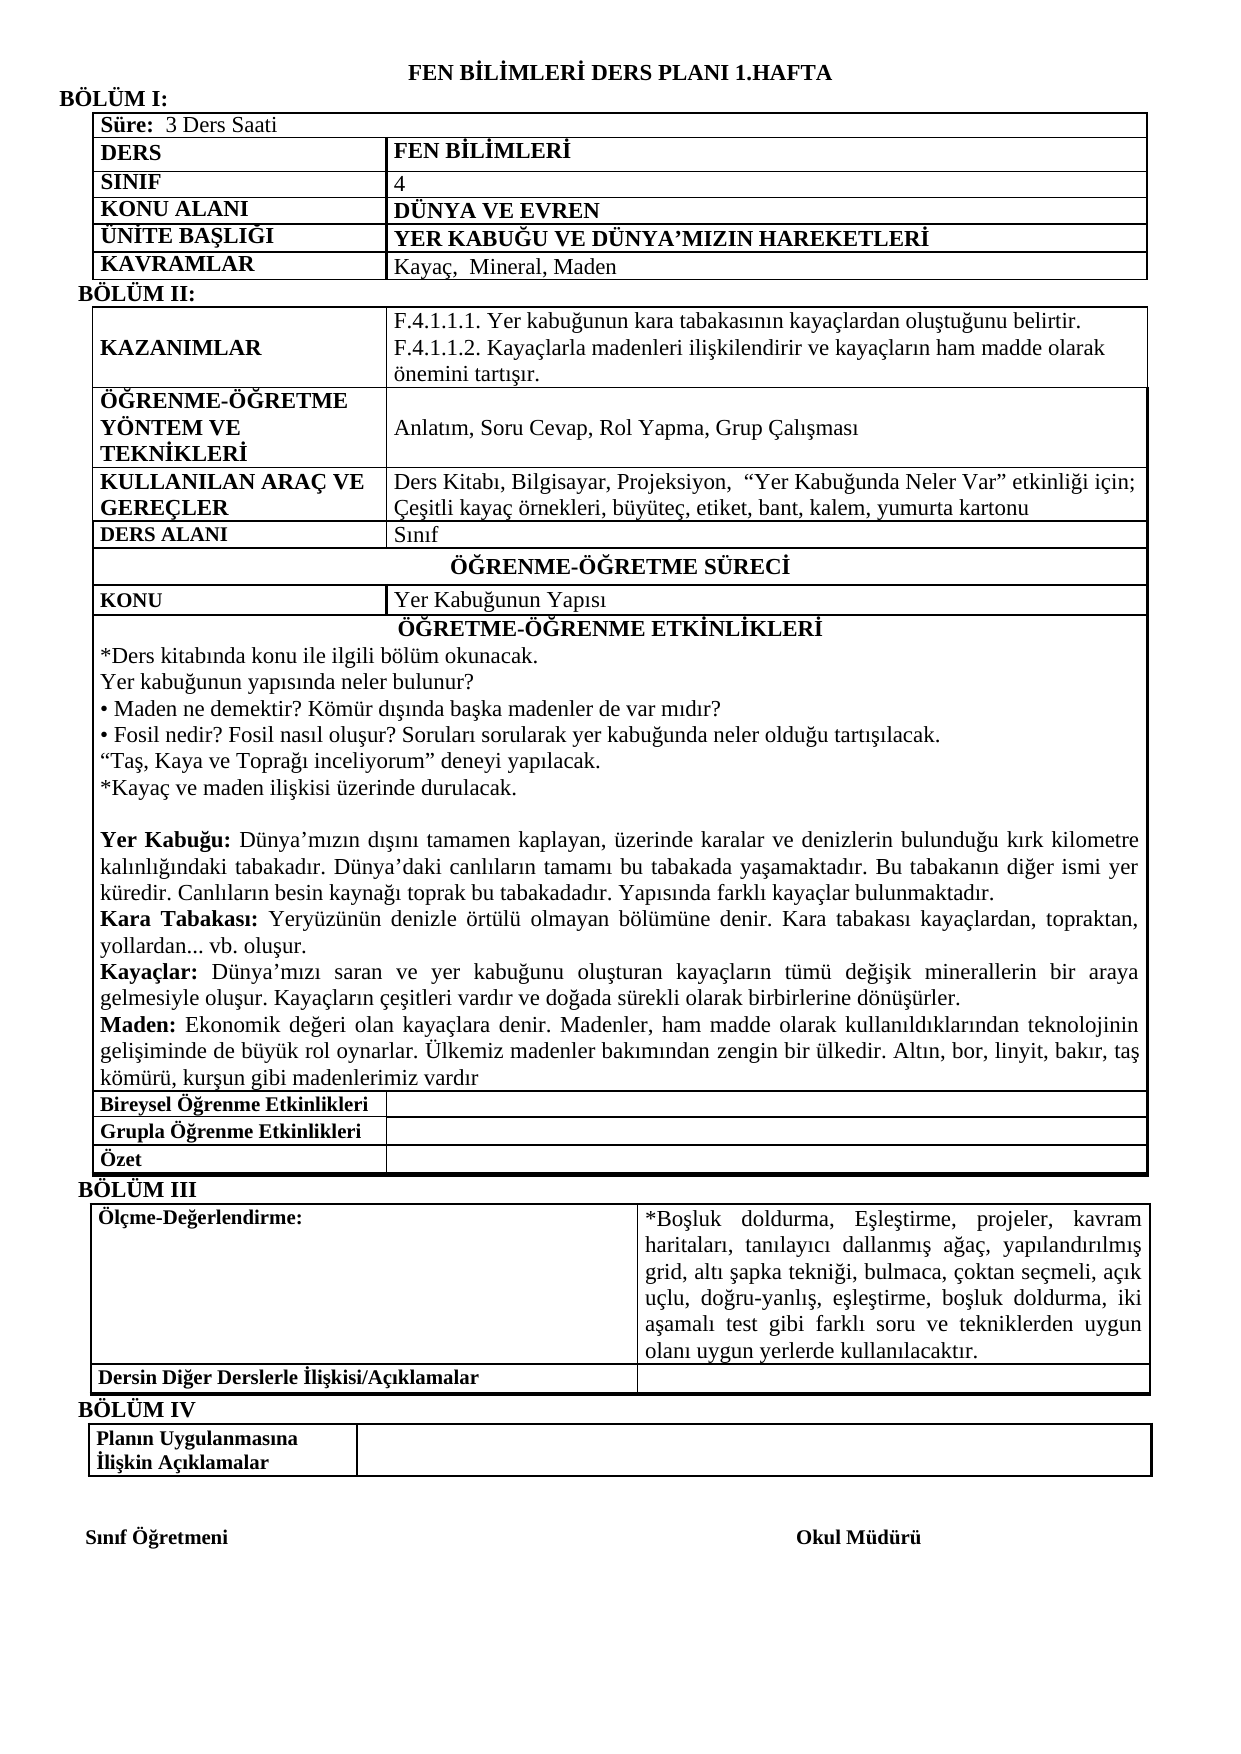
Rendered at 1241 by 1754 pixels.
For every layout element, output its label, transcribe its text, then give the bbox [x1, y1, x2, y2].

table_header Ölçme-Değerlendirme: [92, 1205, 637, 1363]
table_cell Özet [94, 1146, 386, 1172]
table_cell Grupla Öğrenme Etkinlikleri [94, 1117, 386, 1144]
table_header Planın Uygulanmasına İlişkin Açıklamalar [90, 1425, 356, 1475]
table_cell YER KABUĞU VE DÜNYA’MIZIN HAREKETLERİ [388, 225, 1146, 251]
table_header [358, 1425, 1150, 1475]
table_header Süre: 3 Ders Saati [94, 114, 1146, 137]
text BÖLÜM II: [59, 280, 1181, 306]
table_cell KULLANILAN ARAÇ VE GEREÇLER [93, 468, 386, 520]
table_cell ÖĞRENME-ÖĞRETME SÜRECİ [94, 549, 1146, 584]
table_cell KONU ALANI [94, 198, 385, 223]
table_cell [638, 1365, 1149, 1392]
table_cell DÜNYA VE EVREN [388, 198, 1146, 223]
table_cell [387, 1146, 1146, 1172]
table_cell ÖĞRENME-ÖĞRETME YÖNTEM VE TEKNİKLERİ [93, 388, 386, 467]
table_cell Dersin Diğer Derslerle İlişkisi/Açıklamalar [92, 1365, 637, 1392]
table_cell Sınıf [387, 522, 1146, 547]
table_header *Boşluk doldurma, Eşleştirme, projeler, kavram haritaları, tanılayıcı dallanmış ağaç, yapılandırılmış grid, altı şapka tekniği, bulmaca, çoktan seçmeli, açık uçlu, doğru-yanlış, eşleştirme, boşluk doldurma, iki aşamalı test gibi farklı soru ve tekniklerden uygun olanı uygun yerlerde kullanılacaktır. [638, 1205, 1149, 1363]
text Sınıf Öğretmeni Okul Müdürü [59, 1525, 1181, 1549]
table_cell Yer Kabuğunun Yapısı [388, 586, 1146, 613]
table_cell DERS [94, 138, 385, 171]
table_cell Bireysel Öğrenme Etkinlikleri [94, 1092, 386, 1116]
table_cell KAVRAMLAR [94, 253, 385, 279]
table_cell [387, 1092, 1146, 1116]
table_cell Ders Kitabı, Bilgisayar, Projeksiyon, “Yer Kabuğunda Neler Var” etkinliği için; Çeşitli kayaç örnekleri, büyüteç, etiket, bant, kalem, yumurta kartonu [387, 468, 1146, 520]
table_cell SINIF [94, 172, 385, 197]
table_cell FEN BİLİMLERİ [388, 138, 1146, 171]
table_header F.4.1.1.1. Yer kabuğunun kara tabakasının kayaçlardan oluştuğunu belirtir. F.4.1.1.2. Kayaçlarla madenleri ilişkilendirir ve kayaçların ham madde olarak önemini tartışır. [387, 308, 1147, 387]
table_cell [387, 1118, 1146, 1144]
table_header KAZANIMLAR [93, 308, 386, 387]
subtitle BÖLÜM IV [59, 1396, 1181, 1423]
table_cell Kayaç, Mineral, Maden [388, 253, 1146, 279]
title FEN BİLİMLERİ DERS PLANI 1.HAFTA [59, 59, 1181, 85]
table_cell DERS ALANI [94, 522, 386, 547]
table_cell 4 [388, 172, 1146, 197]
table_cell KONU [94, 586, 385, 613]
subtitle BÖLÜM III [59, 1177, 1181, 1203]
text BÖLÜM I: [59, 85, 1181, 112]
table_cell Anlatım, Soru Cevap, Rol Yapma, Grup Çalışması [387, 388, 1146, 467]
table_cell ÜNİTE BAŞLIĞI [94, 225, 385, 251]
table_cell ÖĞRETME-ÖĞRENME ETKİNLİKLERİ *Ders kitabında konu ile ilgili bölüm okunacak. Yer kabuğunun yapısında neler bulunur? • Maden ne demektir? Kömür dışında başka madenler de var mıdır? • Fosil nedir? Fosil nasıl oluşur? Soruları sorularak yer kabuğunda neler olduğu tartışılacak. “Taş, Kaya ve Toprağı inceliyorum” deneyi yapılacak. *Kayaç ve maden ilişkisi üzerinde durulacak. Yer Kabuğu: Dünya’mızın dışını tamamen kaplayan, üzerinde karalar ve denizlerin bulunduğu kırk kilometre kalınlığındaki tabakadır. Dünya’daki canlıların tamamı bu tabakada yaşamaktadır. Bu tabakanın diğer ismi yer küredir. Canlıların besin kaynağı toprak bu tabakadadır. Yapısında farklı kayaçlar bulunmaktadır. Kara Tabakası: Yeryüzünün denizle örtülü olmayan bölümüne denir. Kara tabakası kayaçlardan, topraktan, yollardan... vb. oluşur. Kayaçlar: Dünya’mızı saran ve yer kabuğunu oluşturan kayaçların tümü değişik minerallerin bir araya gelmesiyle oluşur. Kayaçların çeşitleri vardır ve doğada sürekli olarak birbirlerine dönüşürler. Maden: Ekonomik değeri olan kayaçlara denir. Madenler, ham madde olarak kullanıldıklarından teknolojinin gelişiminde de büyük rol oynarlar. Ülkemiz madenler bakımından zengin bir ülkedir. Altın, bor, linyit, bakır, taş kömürü, kurşun gibi madenlerimiz vardır [94, 616, 1146, 1090]
